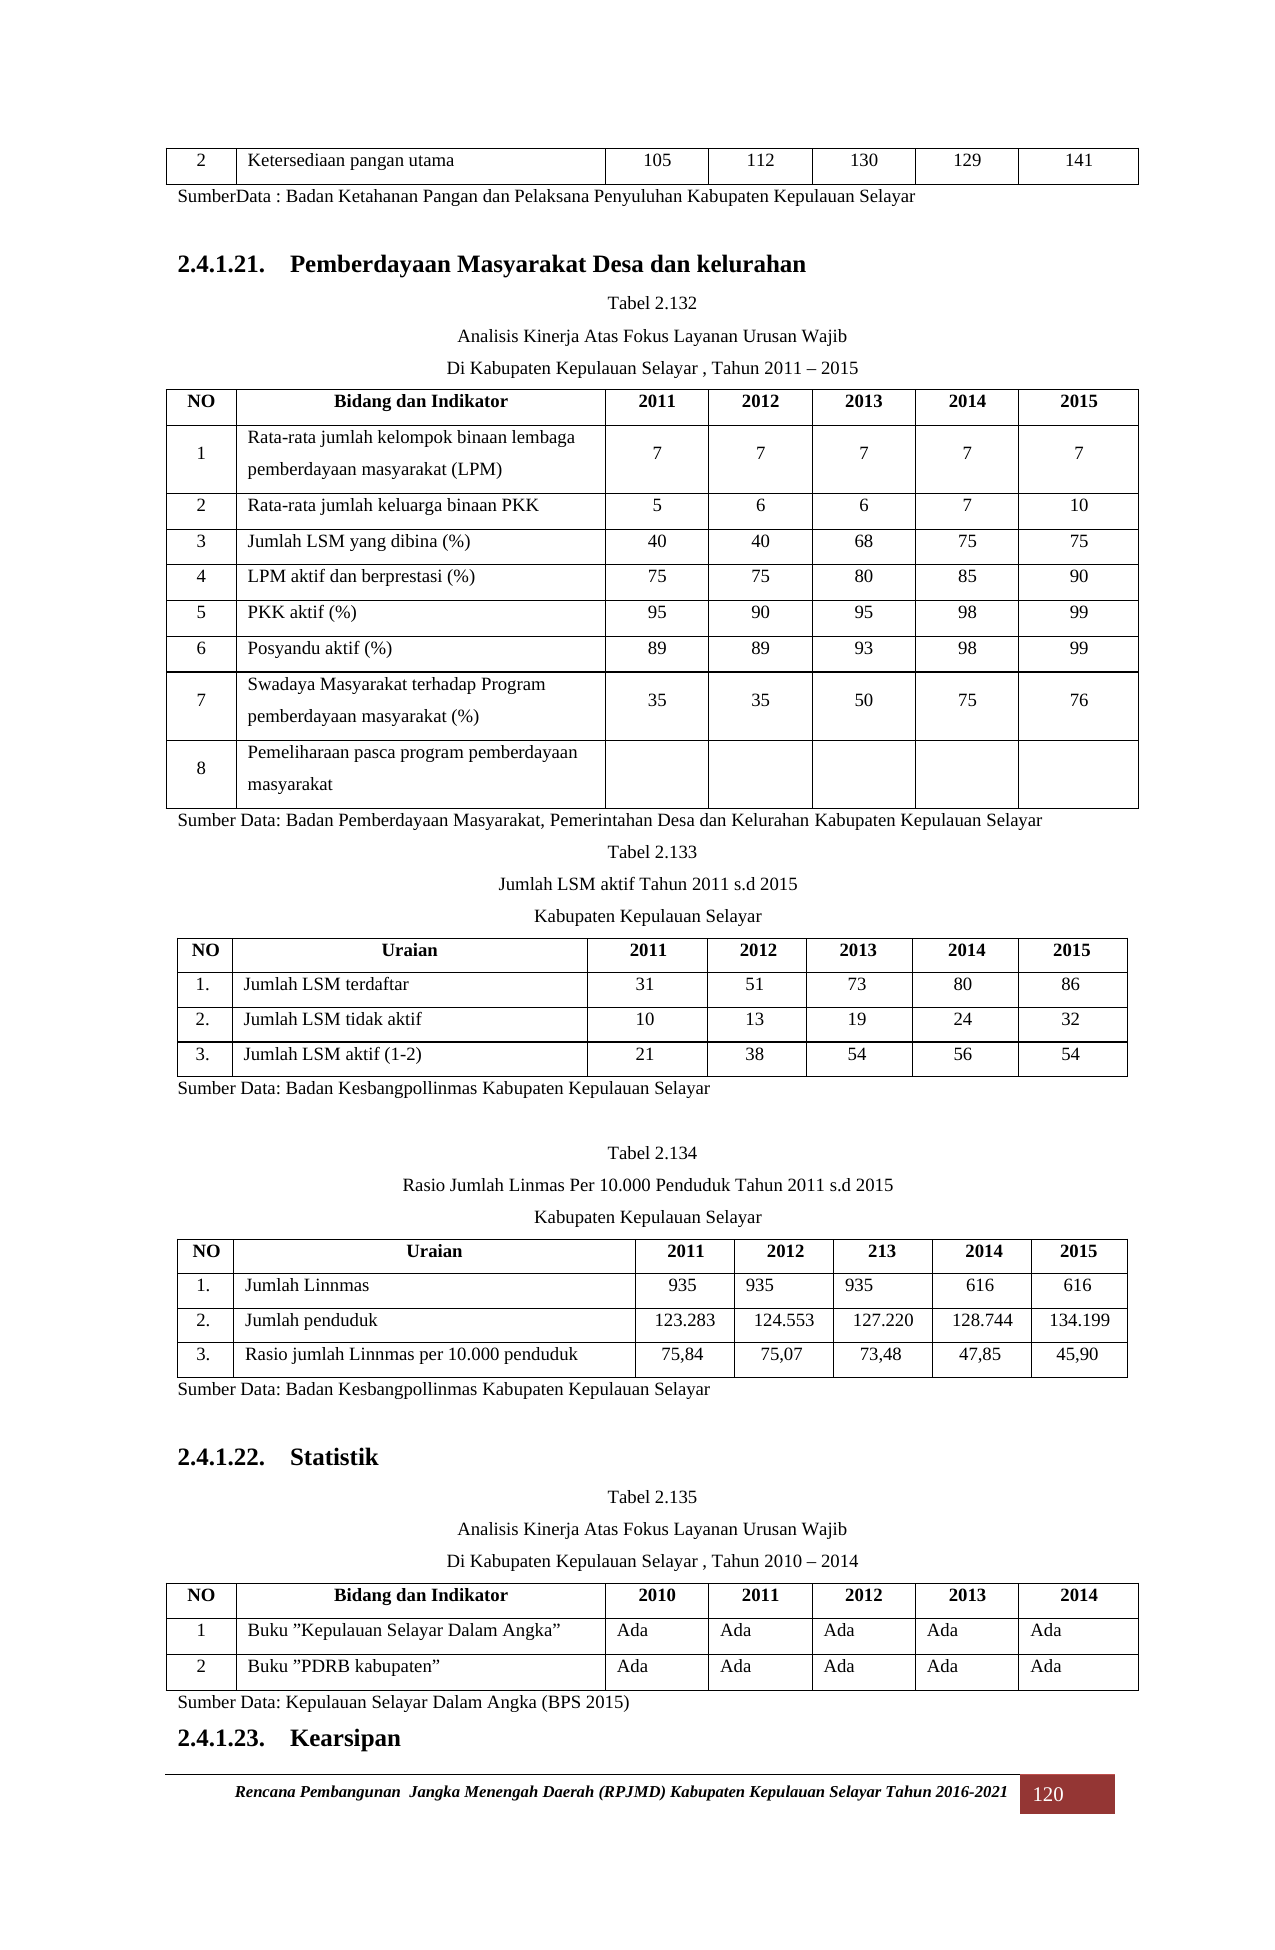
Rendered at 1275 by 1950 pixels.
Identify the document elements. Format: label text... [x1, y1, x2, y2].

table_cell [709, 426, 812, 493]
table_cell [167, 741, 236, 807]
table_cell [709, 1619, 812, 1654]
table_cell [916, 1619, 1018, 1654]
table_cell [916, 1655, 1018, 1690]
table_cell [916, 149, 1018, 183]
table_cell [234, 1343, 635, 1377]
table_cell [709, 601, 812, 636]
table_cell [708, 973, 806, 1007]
text Tabel 2.135 [177, 1486, 1127, 1507]
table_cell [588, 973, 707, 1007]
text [177, 324, 1127, 346]
text SumberData : Badan Ketahanan Pangan dan Pelaksana Penyuluhan Kabupaten Kepulauan Selayar [177, 185, 1127, 206]
list Statistik [177, 1442, 1127, 1471]
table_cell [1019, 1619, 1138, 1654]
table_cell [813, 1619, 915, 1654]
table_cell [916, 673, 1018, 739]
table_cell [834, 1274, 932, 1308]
text Jumlah LSM aktif Tahun 2011 s.d 2015 [177, 873, 1118, 895]
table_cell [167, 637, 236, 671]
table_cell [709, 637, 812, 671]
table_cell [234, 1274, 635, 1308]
text Rasio Jumlah Linmas Per 10.000 Penduduk Tahun 2011 s.d 2015 [177, 1174, 1118, 1196]
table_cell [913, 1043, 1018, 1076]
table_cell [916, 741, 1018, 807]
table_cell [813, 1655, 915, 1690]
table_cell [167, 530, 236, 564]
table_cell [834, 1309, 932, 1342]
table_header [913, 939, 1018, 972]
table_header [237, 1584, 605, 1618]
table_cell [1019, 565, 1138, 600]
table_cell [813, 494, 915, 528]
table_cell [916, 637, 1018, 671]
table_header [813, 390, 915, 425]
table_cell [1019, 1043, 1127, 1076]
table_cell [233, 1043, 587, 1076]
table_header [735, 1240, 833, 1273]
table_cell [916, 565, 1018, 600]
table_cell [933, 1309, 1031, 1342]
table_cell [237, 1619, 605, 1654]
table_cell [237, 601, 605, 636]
text Kabupaten Kepulauan Selayar [177, 1206, 1118, 1228]
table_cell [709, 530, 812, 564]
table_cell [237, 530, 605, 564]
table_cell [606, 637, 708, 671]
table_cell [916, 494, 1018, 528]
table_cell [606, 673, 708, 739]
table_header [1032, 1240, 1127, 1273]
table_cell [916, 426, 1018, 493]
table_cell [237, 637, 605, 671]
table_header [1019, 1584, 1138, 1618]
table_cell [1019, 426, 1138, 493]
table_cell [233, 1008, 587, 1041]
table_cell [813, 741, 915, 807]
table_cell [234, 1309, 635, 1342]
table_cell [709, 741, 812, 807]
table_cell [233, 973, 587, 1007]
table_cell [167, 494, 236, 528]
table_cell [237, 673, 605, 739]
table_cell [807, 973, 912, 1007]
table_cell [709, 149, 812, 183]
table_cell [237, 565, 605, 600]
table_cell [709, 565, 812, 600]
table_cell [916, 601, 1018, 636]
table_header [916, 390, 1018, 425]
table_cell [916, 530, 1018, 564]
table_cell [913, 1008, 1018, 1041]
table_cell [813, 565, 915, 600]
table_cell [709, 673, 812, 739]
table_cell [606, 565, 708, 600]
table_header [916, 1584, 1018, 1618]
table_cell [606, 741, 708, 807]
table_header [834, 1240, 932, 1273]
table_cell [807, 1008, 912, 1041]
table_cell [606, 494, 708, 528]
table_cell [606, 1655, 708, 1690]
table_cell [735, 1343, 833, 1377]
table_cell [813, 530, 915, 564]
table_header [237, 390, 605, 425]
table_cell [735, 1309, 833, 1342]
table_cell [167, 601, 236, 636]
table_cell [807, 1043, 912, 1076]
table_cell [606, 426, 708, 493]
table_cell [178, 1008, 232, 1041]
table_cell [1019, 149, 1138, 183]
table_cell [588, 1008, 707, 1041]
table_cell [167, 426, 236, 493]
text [177, 1518, 1127, 1539]
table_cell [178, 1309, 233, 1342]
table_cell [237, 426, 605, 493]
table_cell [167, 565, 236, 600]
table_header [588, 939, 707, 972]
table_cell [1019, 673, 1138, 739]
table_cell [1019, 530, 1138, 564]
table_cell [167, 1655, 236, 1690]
text Sumber Data: Kepulauan Selayar Dalam Angka (BPS 2015) [177, 1691, 1127, 1712]
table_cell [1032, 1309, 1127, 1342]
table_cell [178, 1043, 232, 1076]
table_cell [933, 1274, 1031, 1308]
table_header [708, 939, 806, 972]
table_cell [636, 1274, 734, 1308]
list Pemberdayaan Masyarakat Desa dan kelurahan [177, 249, 1127, 278]
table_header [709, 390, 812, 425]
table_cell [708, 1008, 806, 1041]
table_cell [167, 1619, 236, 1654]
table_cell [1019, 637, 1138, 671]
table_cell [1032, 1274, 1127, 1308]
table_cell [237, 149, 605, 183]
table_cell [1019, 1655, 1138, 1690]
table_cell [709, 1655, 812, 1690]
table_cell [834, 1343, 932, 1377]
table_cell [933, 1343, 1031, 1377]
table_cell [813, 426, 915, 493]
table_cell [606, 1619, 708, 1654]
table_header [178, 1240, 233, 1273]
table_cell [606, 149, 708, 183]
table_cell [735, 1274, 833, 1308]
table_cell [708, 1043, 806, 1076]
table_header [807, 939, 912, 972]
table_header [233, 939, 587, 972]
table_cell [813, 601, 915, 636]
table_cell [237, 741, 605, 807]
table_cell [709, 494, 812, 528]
list Kearsipan [177, 1723, 1127, 1752]
text Kabupaten Kepulauan Selayar [177, 905, 1118, 927]
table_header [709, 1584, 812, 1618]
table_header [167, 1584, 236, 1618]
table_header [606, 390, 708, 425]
text Sumber Data: Badan Pemberdayaan Masyarakat, Pemerintahan Desa dan Kelurahan Kabupaten Kepulauan Selayar [177, 809, 1127, 830]
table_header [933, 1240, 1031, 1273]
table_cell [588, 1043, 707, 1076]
text Di Kabupaten Kepulauan Selayar , Tahun 2010 – 2014 [177, 1550, 1127, 1572]
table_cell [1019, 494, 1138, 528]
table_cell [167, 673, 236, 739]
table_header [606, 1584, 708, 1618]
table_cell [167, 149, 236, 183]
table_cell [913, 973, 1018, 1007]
text Tabel 2.132 [177, 292, 1127, 314]
text Di Kabupaten Kepulauan Selayar , Tahun 2011 – 2015 [177, 357, 1127, 378]
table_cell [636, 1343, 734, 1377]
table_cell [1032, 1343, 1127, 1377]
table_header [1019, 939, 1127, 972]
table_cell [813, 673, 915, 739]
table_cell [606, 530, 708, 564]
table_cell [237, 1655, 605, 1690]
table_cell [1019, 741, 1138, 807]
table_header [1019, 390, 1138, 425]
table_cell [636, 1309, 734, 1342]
text Sumber Data: Badan Kesbangpollinmas Kabupaten Kepulauan Selayar [177, 1378, 1127, 1399]
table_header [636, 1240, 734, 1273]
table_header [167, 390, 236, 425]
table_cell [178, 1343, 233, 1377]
text Tabel 2.133 [177, 841, 1127, 862]
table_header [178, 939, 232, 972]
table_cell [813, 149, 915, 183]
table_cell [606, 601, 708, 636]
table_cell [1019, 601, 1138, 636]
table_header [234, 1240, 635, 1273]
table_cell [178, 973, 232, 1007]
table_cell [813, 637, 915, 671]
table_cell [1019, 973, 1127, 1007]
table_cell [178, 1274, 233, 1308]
text Sumber Data: Badan Kesbangpollinmas Kabupaten Kepulauan Selayar [177, 1077, 1127, 1099]
text Tabel 2.134 [177, 1142, 1127, 1163]
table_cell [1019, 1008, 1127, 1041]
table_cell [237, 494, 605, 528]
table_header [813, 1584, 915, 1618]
